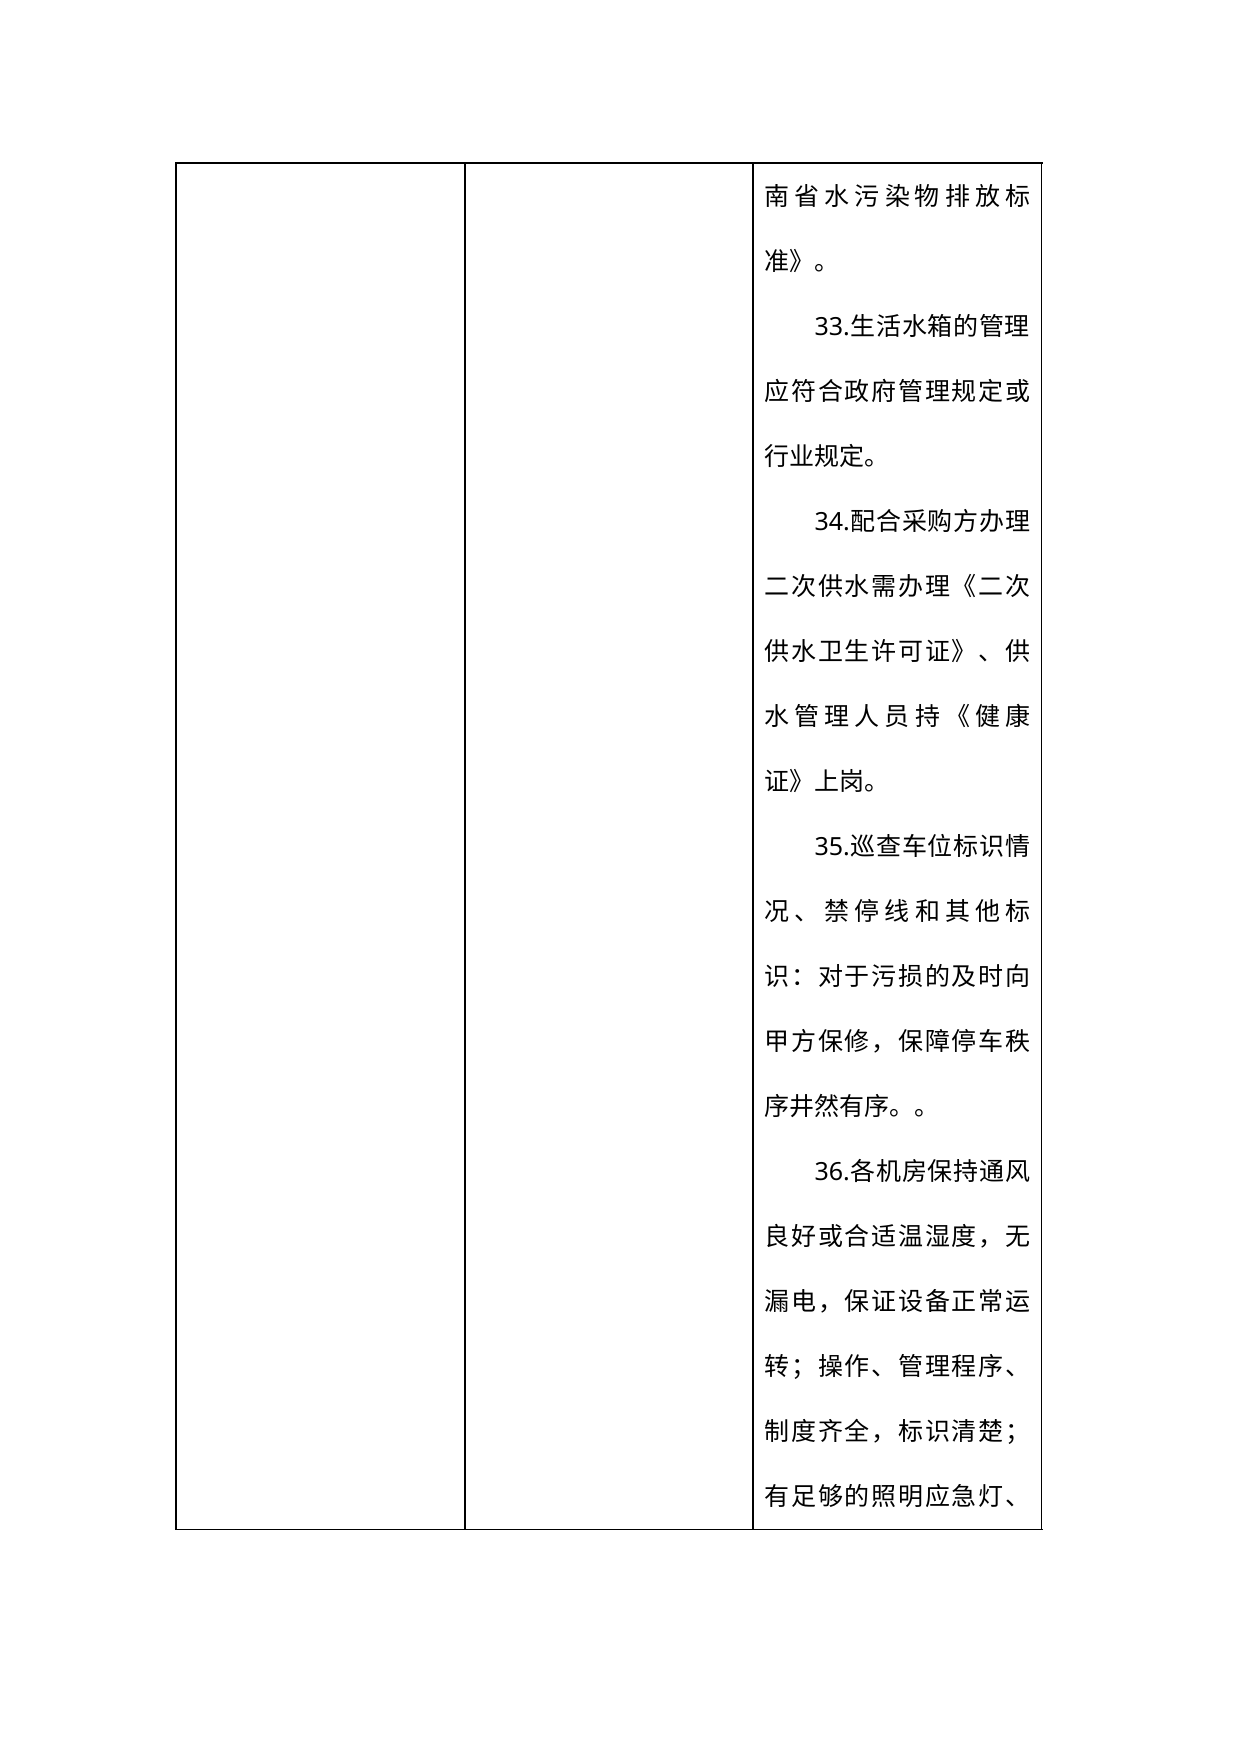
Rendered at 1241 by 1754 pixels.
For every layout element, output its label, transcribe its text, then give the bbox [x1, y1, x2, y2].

table_cell [466, 164, 752, 1528]
table_cell 4 [177, 164, 464, 1528]
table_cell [754, 164, 1041, 1528]
